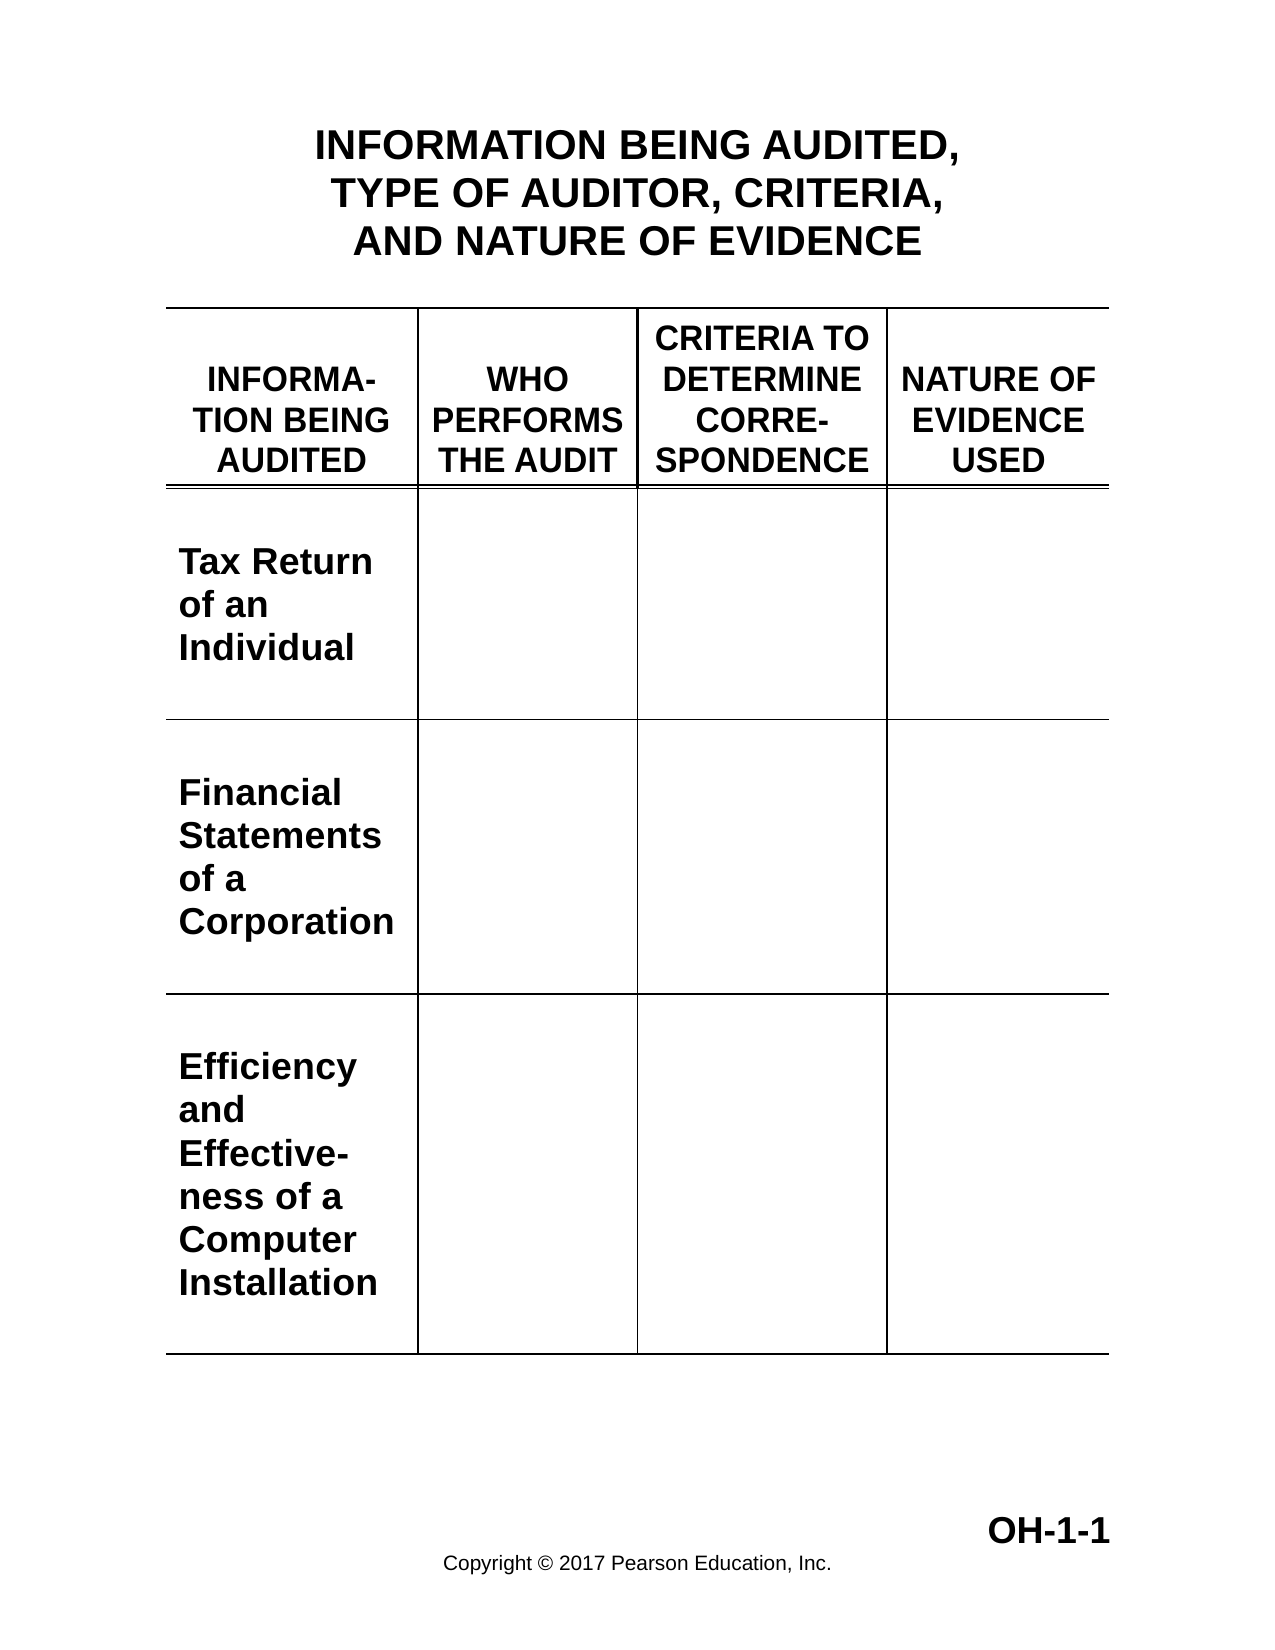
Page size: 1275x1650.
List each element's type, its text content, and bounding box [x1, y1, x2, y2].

table_cell [419, 995, 637, 1353]
table_cell [419, 720, 637, 993]
table_cell [638, 995, 886, 1353]
table_cell [419, 489, 637, 718]
table_cell [888, 720, 1109, 993]
table_cell [888, 489, 1109, 718]
table_cell Financial Statements of a Corporation [166, 720, 417, 993]
table_header INFORMA-TION BEING AUDITED [166, 309, 417, 484]
table_cell [638, 720, 886, 993]
table_cell Efficiency and Effectiveness of a Computer Installation [166, 995, 417, 1353]
table_cell [638, 489, 886, 718]
text INFORMATION BEING AUDITED, TYPE OF AUDITOR, CRITERIA, AND NATURE OF EVIDENCE [165, 120, 1110, 264]
table_cell [888, 995, 1109, 1353]
table_header CRITERIA TO DETERMINE CORRE-SPONDENCE [639, 309, 886, 484]
table_header WHO PERFORMS THE AUDIT [419, 309, 636, 484]
table_header NATURE OF EVIDENCE USED [888, 309, 1109, 484]
table_cell Tax Return of an Individual [166, 489, 417, 718]
